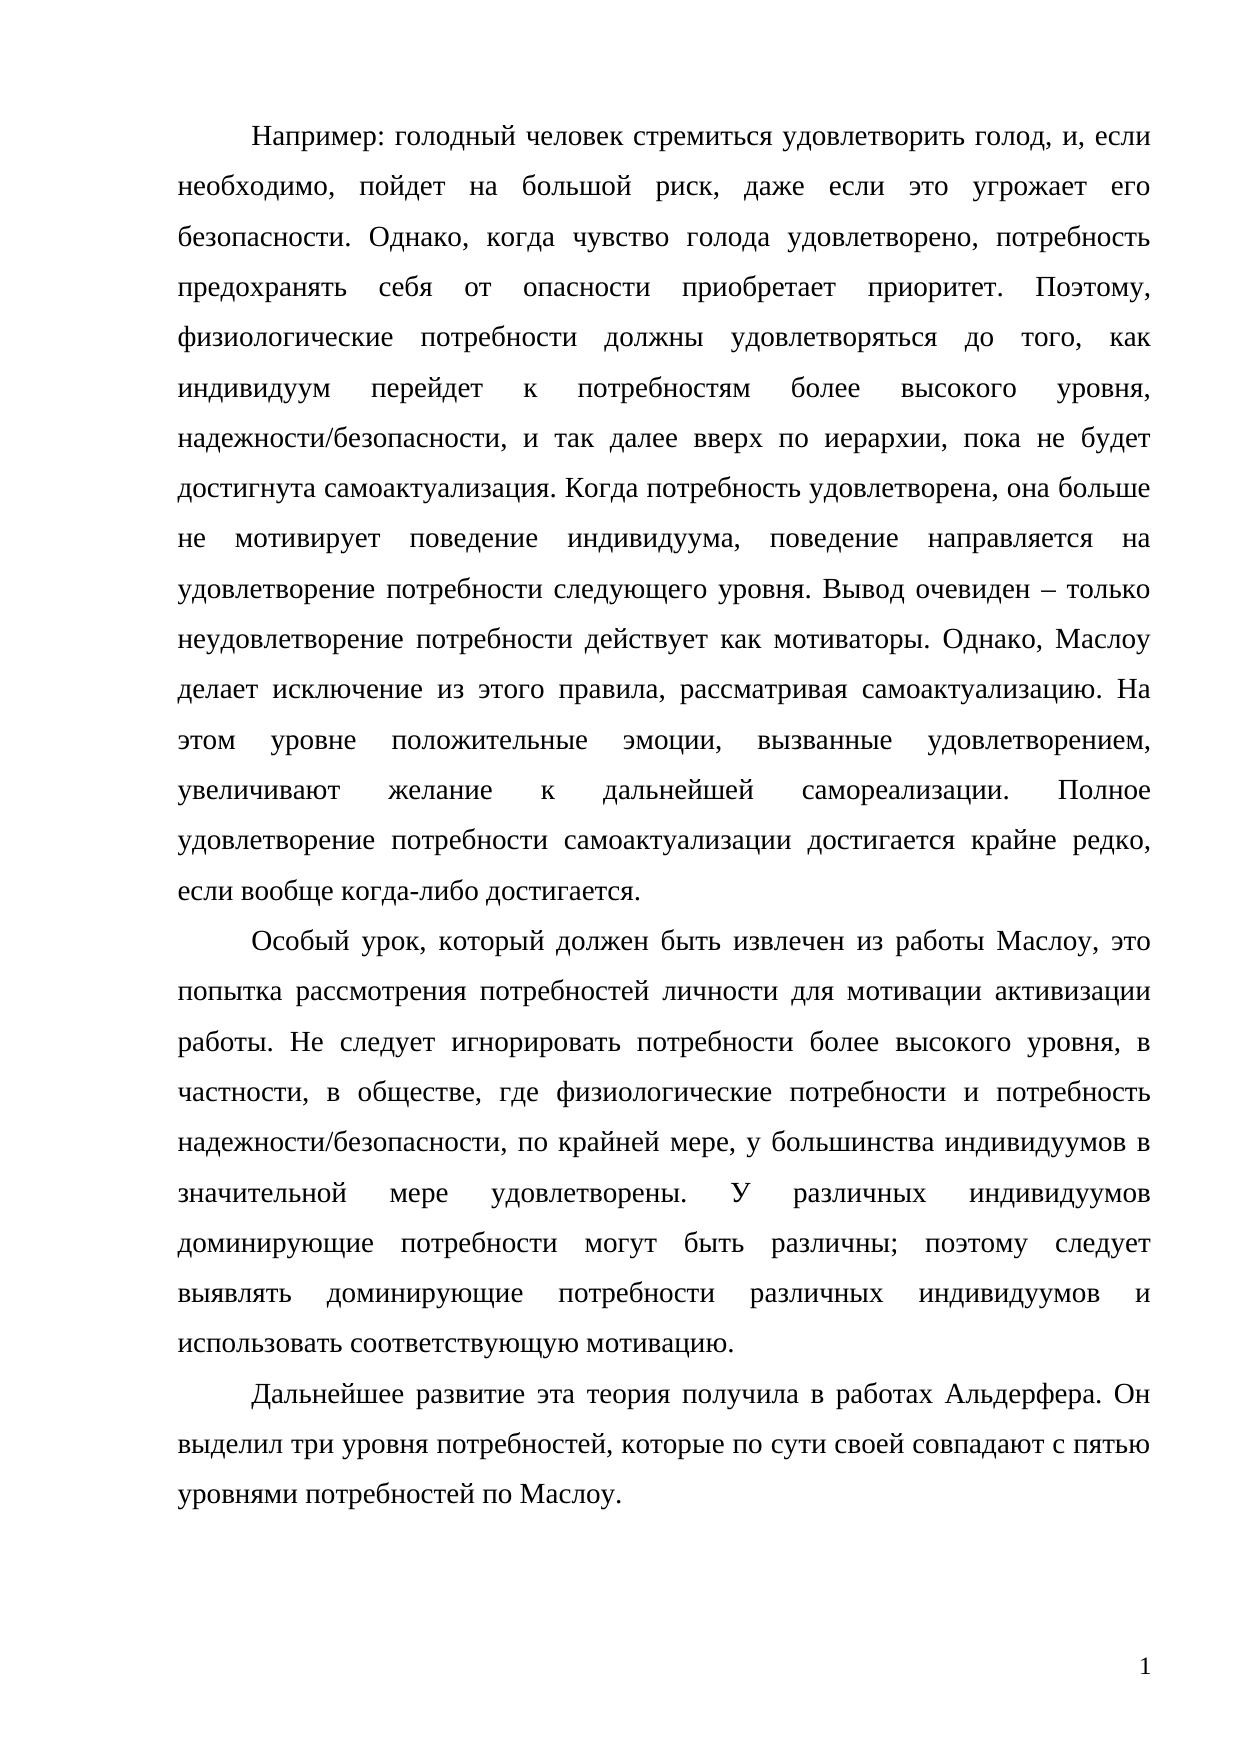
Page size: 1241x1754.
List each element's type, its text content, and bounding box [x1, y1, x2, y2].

text Дальнейшее развитие эта теория получила в работах Альдерфера. Он выделил три уровня потребностей, которые по сути своей совпадают с пятью уровнями потребностей по Маслоу. [177, 1376, 1152, 1510]
text Например: голодный человек стремиться удовлетворить голод, и, если необходимо, пойдет на большой риск, даже если это угрожает его безопасности. Однако, когда чувство голода удовлетворено, потребность предохранять себя от опасности приобретает приоритет. Поэтому, физиологические потребности должны удовлетворяться до того, как индивидуум перейдет к потребностям более высокого уровня, надежности/безопасности, и так далее вверх по иерархии, пока не будет достигнута самоактуализация. Когда потребность удовлетворена, она больше не мотивирует поведение индивидуума, поведение направляется на удовлетворение потребности следующего уровня. Вывод очевиден – только неудовлетворение потребности действует как мотиваторы. Однако, Маслоу делает исключение из этого правила, рассматривая самоактуализацию. На этом уровне положительные эмоции, вызванные удовлетворением, увеличивают желание к дальнейшей самореализации. Полное удовлетворение потребности самоактуализации достигается крайне редко, если вообще когда-либо достигается. [177, 118, 1152, 906]
text Особый урок, который должен быть извлечен из работы Маслоу, это попытка рассмотрения потребностей личности для мотивации активизации работы. Не следует игнорировать потребности более высокого уровня, в частности, в обществе, где физиологические потребности и потребность надежности/безопасности, по крайней мере, у большинства индивидуумов в значительной мере удовлетворены. У различных индивидуумов доминирующие потребности могут быть различны; поэтому следует выявлять доминирующие потребности различных индивидуумов и использовать соответствующую мотивацию. [177, 923, 1152, 1359]
